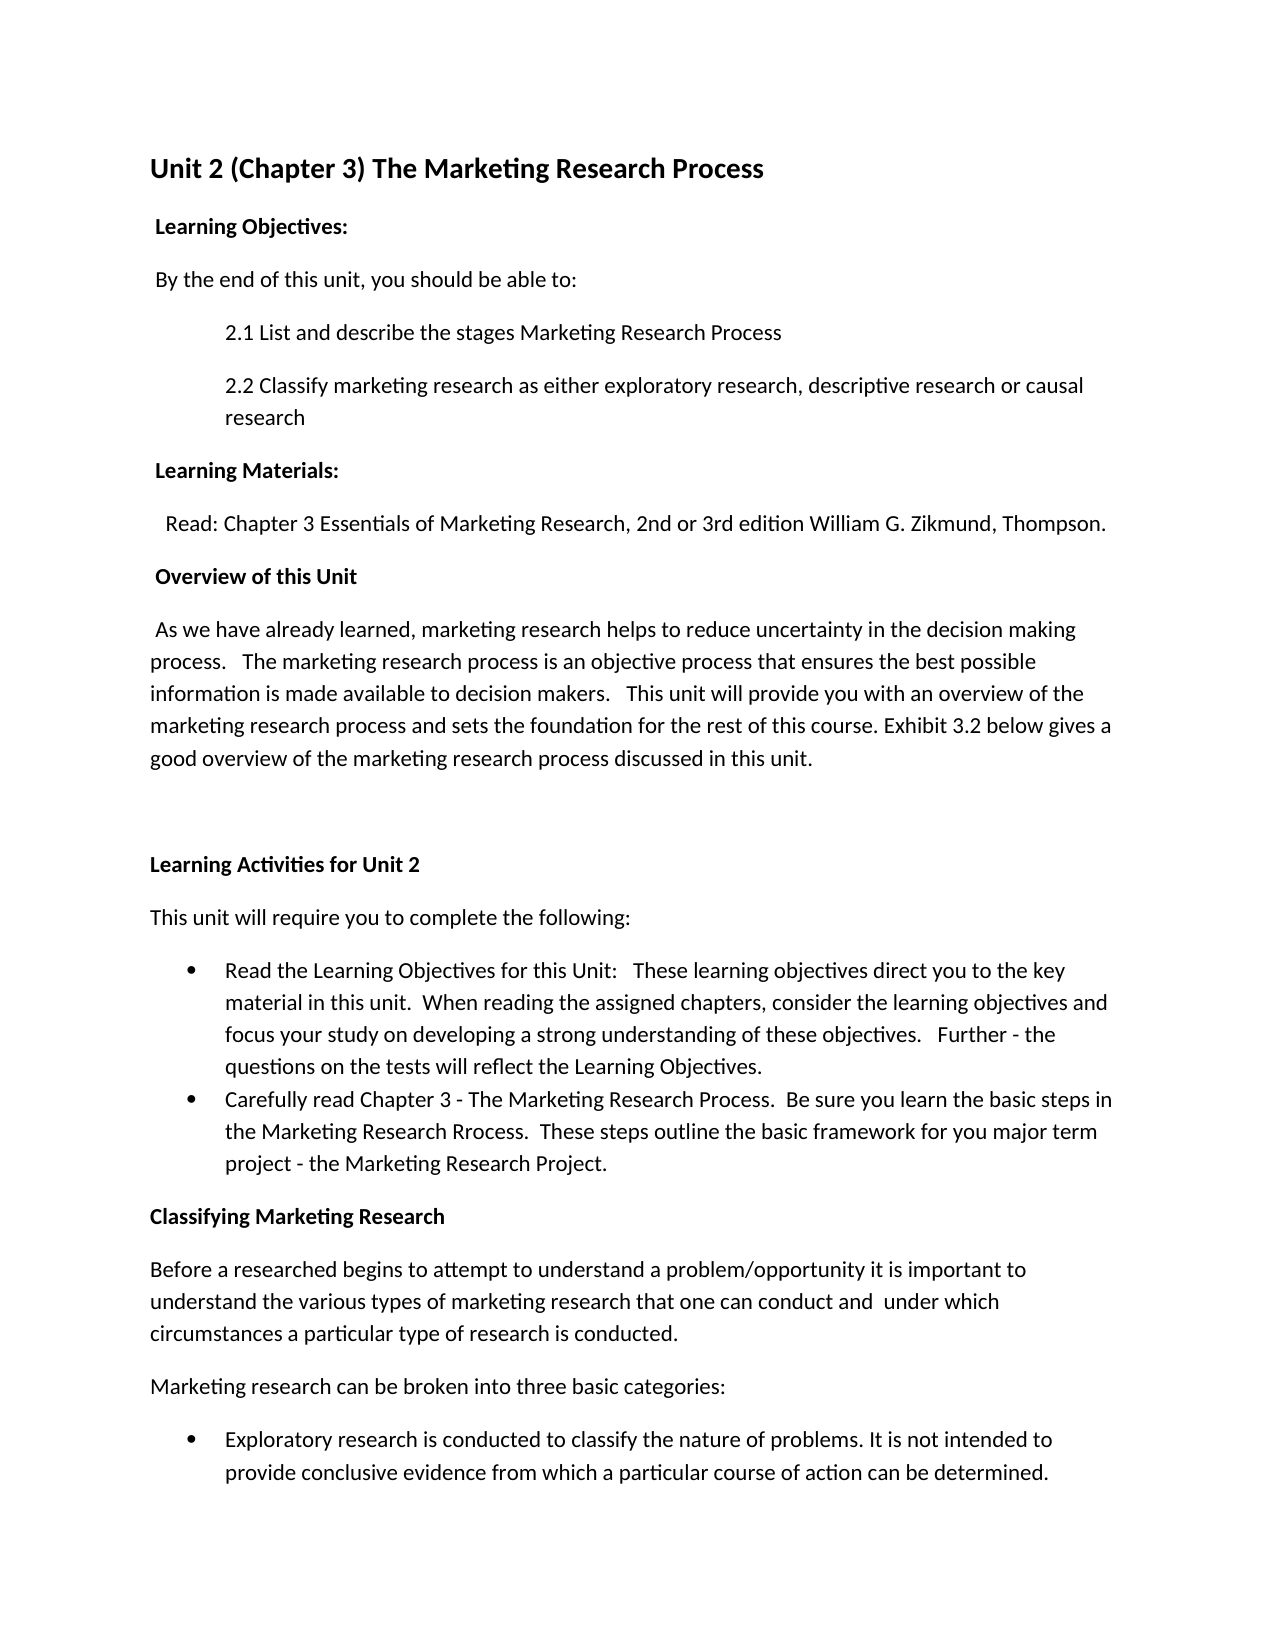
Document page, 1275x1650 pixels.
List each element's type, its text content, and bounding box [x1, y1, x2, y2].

text As we have already learned, marketing research helps to reduce uncertainty in the decision making process. The marketing research process is an objective process that ensures the best possible information is made available to decision makers. This unit will provide you with an overview of the marketing research process and sets the foundation for the rest of this course. Exhibit 3.2 below gives a good overview of the marketing research process discussed in this unit. [150, 615, 1125, 772]
text Read: Chapter 3 Essentials of Marketing Research, 2nd or 3rd edition William G. Zikmund, Thompson. [150, 509, 1125, 537]
list Carefully read Chapter 3 - The Marketing Research Process. Be sure you learn the basic steps in the Marketing Research Rrocess. These steps outline the basic framework for you major term project - the Marketing Research Project. [187, 1085, 1125, 1177]
text This unit will require you to complete the following: [150, 903, 1125, 931]
text Unit 2 (Chapter 3) The Marketing Research Process [150, 150, 1125, 186]
list Read the Learning Objectives for this Unit: These learning objectives direct you to the key material in this unit. When reading the assigned chapters, consider the learning objectives and focus your study on developing a strong understanding of these objectives. Further - the questions on the tests will reflect the Learning Objectives. [187, 956, 1125, 1081]
text 2.1 List and describe the stages Marketing Research Process [225, 318, 1125, 346]
text By the end of this unit, you should be able to: [150, 265, 1125, 293]
text Marketing research can be broken into three basic categories: [150, 1372, 1125, 1401]
text Learning Objectives: [150, 212, 1125, 240]
text 2.2 Classify marketing research as either exploratory research, descriptive research or causal research [225, 371, 1125, 431]
text Learning Activities for Unit 2 [150, 850, 1125, 878]
text Classifying Marketing Research [150, 1202, 1125, 1230]
text Overview of this Unit [150, 562, 1125, 590]
text Before a researched begins to attempt to understand a problem/opportunity it is important to understand the various types of marketing research that one can conduct and under which circumstances a particular type of research is conducted. [150, 1255, 1125, 1347]
text Learning Materials: [150, 456, 1125, 484]
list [187, 1426, 1125, 1486]
